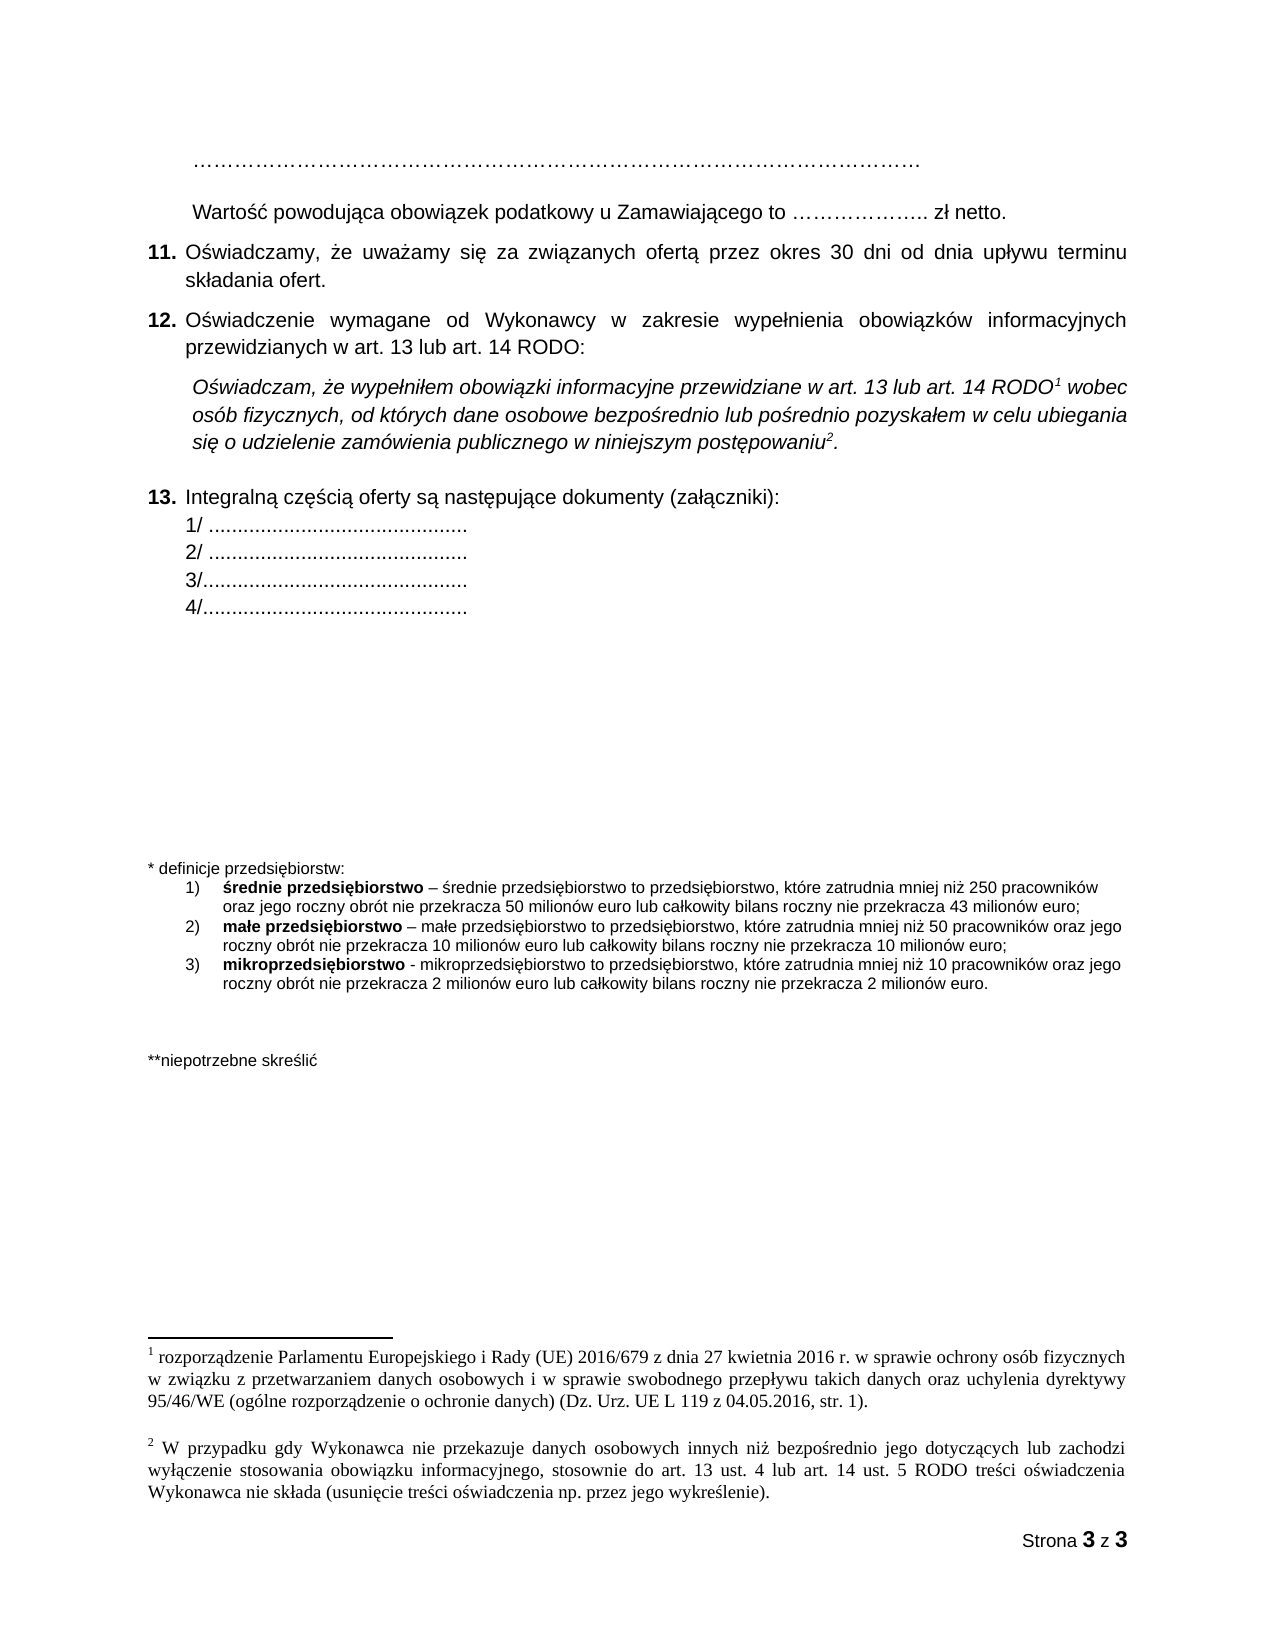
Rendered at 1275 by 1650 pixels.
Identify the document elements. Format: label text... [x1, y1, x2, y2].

text * definicje przedsiębiorstw: [148, 859, 1127, 878]
text Wartość powodująca obowiązek podatkowy u Zamawiającego to ……………….. zł netto. [192, 200, 1127, 224]
text 4/.............................................. [185, 595, 1127, 619]
list Oświadczenie wymagane od Wykonawcy w zakresie wypełnienia obowiązków informacyjnych przewidzianych w art. 13 lub art. 14 RODO: [148, 308, 1127, 359]
text 3/.............................................. [185, 568, 1127, 592]
list Oświadczamy, że uważamy się za związanych ofertą przez okres 30 dni od dnia upływu terminu składania ofert. [148, 240, 1127, 292]
text **niepotrzebne skreślić [148, 1051, 1127, 1070]
text 1/ ............................................. [185, 513, 1127, 537]
text 2/ ............................................. [185, 540, 1127, 564]
list mikroprzedsiębiorstwo - mikroprzedsiębiorstwo to przedsiębiorstwo, które zatrudnia mniej niż 10 pracowników oraz jego roczny obrót nie przekracza 2 milionów euro lub całkowity bilans roczny nie przekracza 2 milionów euro. [185, 955, 1127, 993]
list średnie przedsiębiorstwo – średnie przedsiębiorstwo to przedsiębiorstwo, które zatrudnia mniej niż 250 pracowników oraz jego roczny obrót nie przekracza 50 milionów euro lub całkowity bilans roczny nie przekracza 43 milionów euro; [185, 878, 1127, 916]
text …………………………………………………………………………………………… [192, 148, 1127, 172]
list Integralną częścią oferty są następujące dokumenty (załączniki): [148, 485, 1127, 509]
text Oświadczam, że wypełniłem obowiązki informacyjne przewidziane w art. 13 lub art. 14 RODO wobec osób fizycznych, od których dane osobowe bezpośrednio lub pośrednio pozyskałem w celu ubiegania się o udzielenie zamówienia publicznego w niniejszym postępowaniu. [192, 375, 1127, 454]
list małe przedsiębiorstwo – małe przedsiębiorstwo to przedsiębiorstwo, które zatrudnia mniej niż 50 pracowników oraz jego roczny obrót nie przekracza 10 milionów euro lub całkowity bilans roczny nie przekracza 10 milionów euro; [185, 916, 1127, 955]
